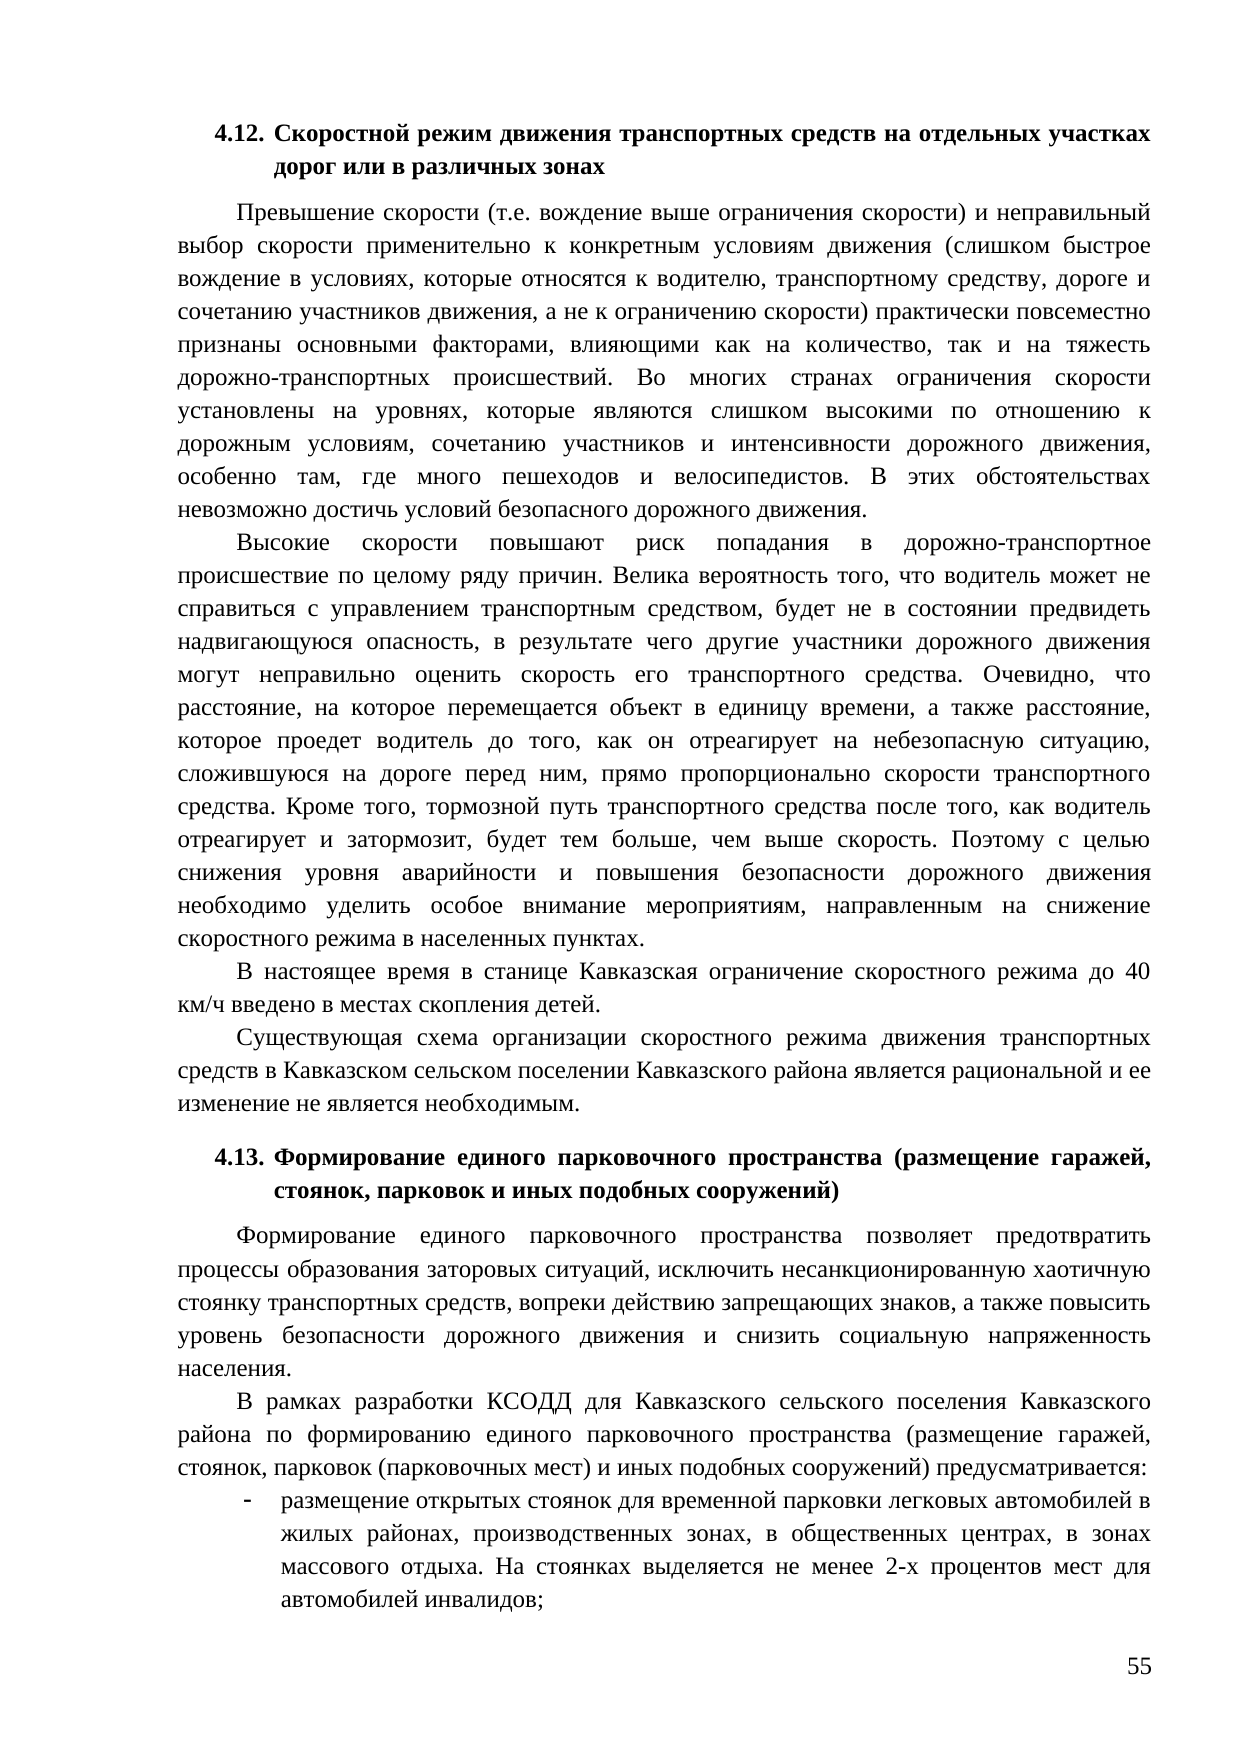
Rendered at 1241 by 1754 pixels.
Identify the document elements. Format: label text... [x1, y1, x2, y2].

text Высокие скорости повышают риск попадания в дорожно-транспортное происшествие по целому ряду причин. Велика вероятность того, что водитель может не справиться с управлением транспортным средством, будет не в состоянии предвидеть надвигающуюся опасность, в результате чего другие участники дорожного движения могут неправильно оценить скорость его транспортного средства. Очевидно, что расстояние, на которое перемещается объект в единицу времени, а также расстояние, которое проедет водитель до того, как он отреагирует на небезопасную ситуацию, сложившуюся на дороге перед ним, прямо пропорционально скорости транспортного средства. Кроме того, тормозной путь транспортного средства после того, как водитель отреагирует и затормозит, будет тем больше, чем выше скорость. Поэтому с целью снижения уровня аварийности и повышения безопасности дорожного движения необходимо уделить особое внимание мероприятиям, направленным на снижение скоростного режима в населенных пунктах. [177, 527, 1152, 952]
subtitle Формирование единого парковочного пространства (размещение гаражей, стоянок, парковок и иных подобных сооружений) [214, 1142, 1152, 1204]
text В настоящее время в станице Кавказская ограничение скоростного режима до 40 км/ч введено в местах скопления детей. [177, 956, 1152, 1018]
text Превышение скорости (т.е. вождение выше ограничения скорости) и неправильный выбор скорости применительно к конкретным условиям движения (слишком быстрое вождение в условиях, которые относятся к водителю, транспортному средству, дороге и сочетанию участников движения, а не к ограничению скорости) практически повсеместно признаны основными факторами, влияющими как на количество, так и на тяжесть дорожно-транспортных происшествий. Во многих странах ограничения скорости установлены на уровнях, которые являются слишком высокими по отношению к дорожным условиям, сочетанию участников и интенсивности дорожного движения, особенно там, где много пешеходов и велосипедистов. В этих обстоятельствах невозможно достичь условий безопасного дорожного движения. [177, 197, 1152, 523]
text В рамках разработки КСОДД для Кавказского сельского поселения Кавказского района по формированию единого парковочного пространства (размещение гаражей, стоянок, парковок (парковочных мест) и иных подобных сооружений) предусматривается: [177, 1386, 1152, 1481]
text Существующая схема организации скоростного режима движения транспортных средств в Кавказском сельском поселении Кавказского района является рациональной и ее изменение не является необходимым. [177, 1022, 1152, 1117]
text Формирование единого парковочного пространства позволяет предотвратить процессы образования заторовых ситуаций, исключить несанкционированную хаотичную стоянку транспортных средств, вопреки действию запрещающих знаков, а также повысить уровень безопасности дорожного движения и снизить социальную напряженность населения. [177, 1221, 1152, 1381]
list размещение открытых стоянок для временной парковки легковых автомобилей в жилых районах, производственных зонах, в общественных центрах, в зонах массового отдыха. На стоянках выделяется не менее 2-х процентов мест для автомобилей инвалидов; [243, 1485, 1152, 1613]
subtitle Скоростной режим движения транспортных средств на отдельных участках дорог или в различных зонах [214, 118, 1152, 180]
